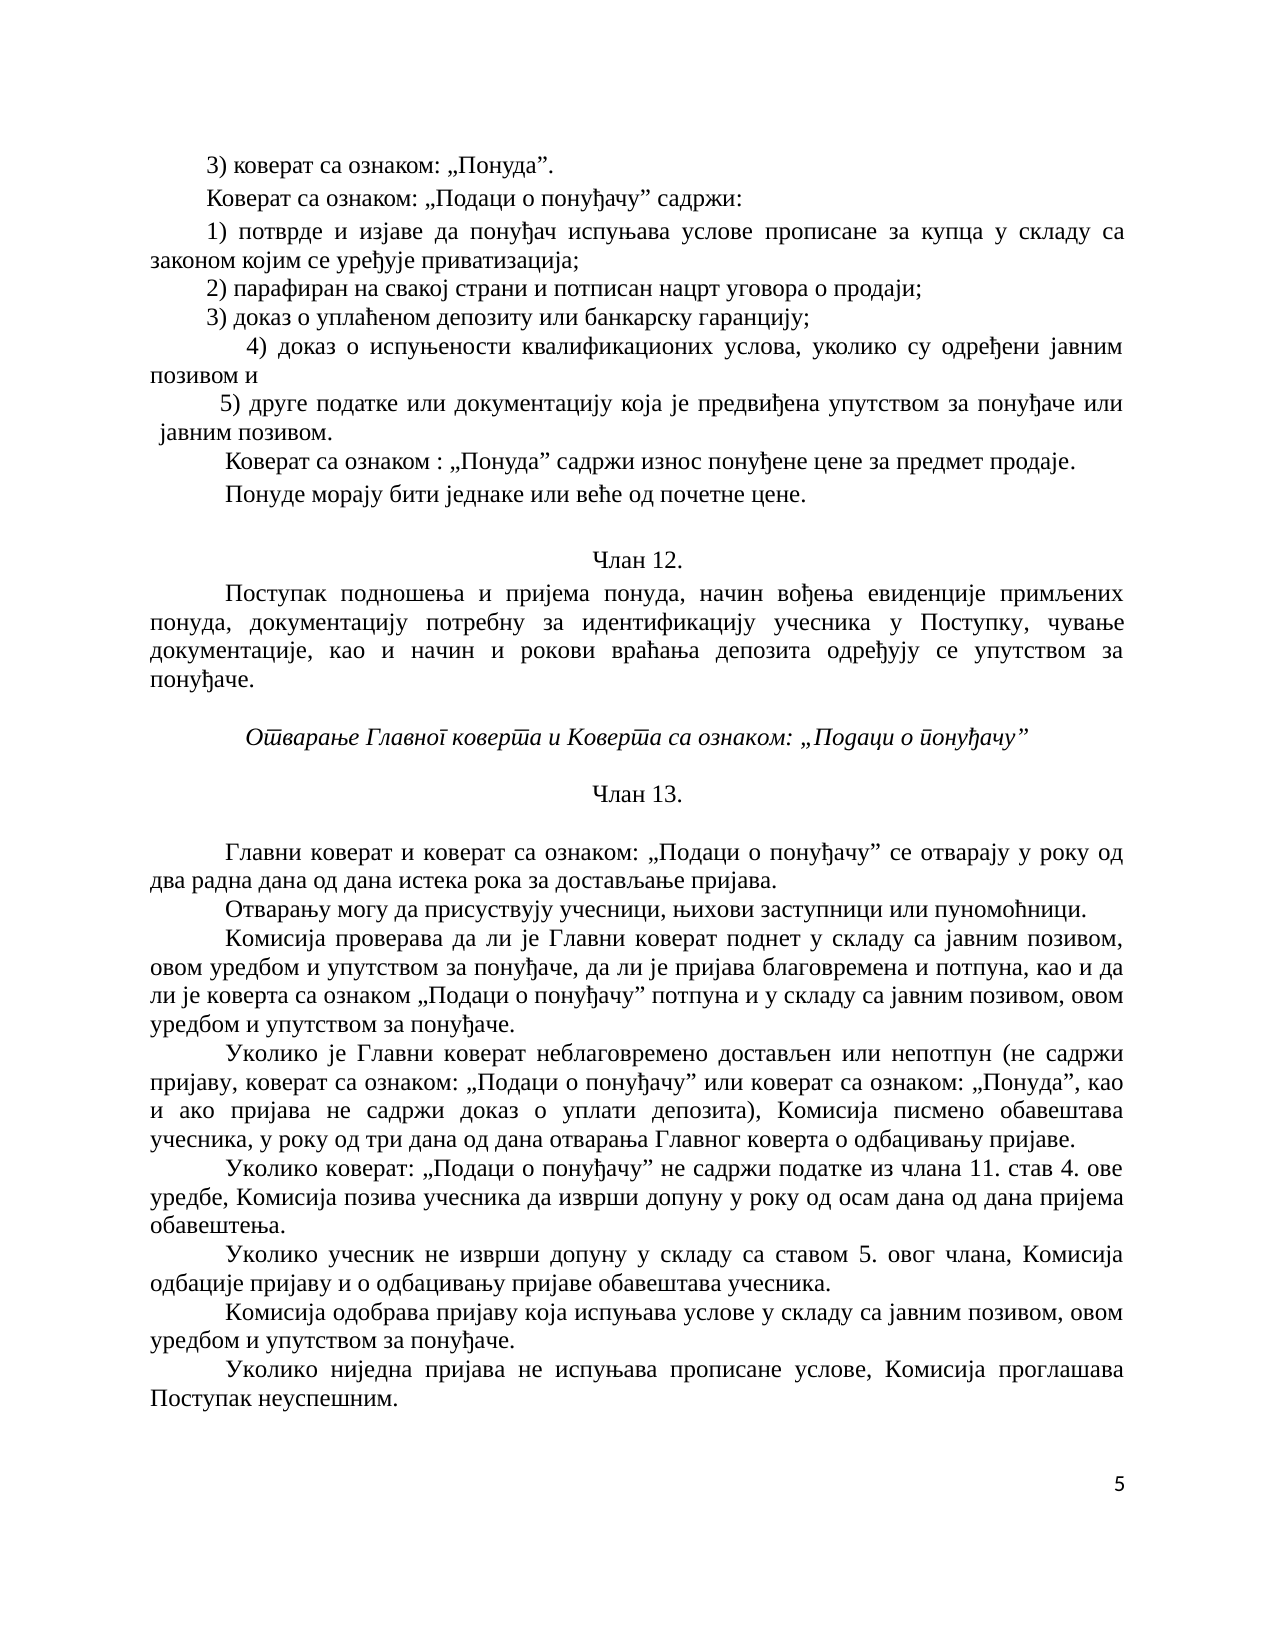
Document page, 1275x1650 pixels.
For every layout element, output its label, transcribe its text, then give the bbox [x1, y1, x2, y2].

text Уколико учесник не изврши допуну у складу са ставом 5. овог члана, Комисија одбације пријаву и о одбацивању пријаве обавештава учесника. [150, 1239, 1124, 1297]
text Поступак подношења и пријема понуда, начин вођења евиденције примљених понуда, документацију потребну за идентификацију учесника у Поступку, чување документације, као и начин и рокови враћања депозита одређују се упутством за понуђаче. [150, 578, 1124, 693]
list 4) доказ о испуњености квалификационих услова, уколико су одређени јавним позивом и [150, 331, 1125, 388]
list 2) парафиран на свакој страни и потписан нацрт уговора о продаји; [206, 273, 1125, 302]
text Коверат са ознаком : „Понуда” садржи износ понуђене цене за предмет продаје. [150, 446, 1125, 475]
text Уколико коверат: „Подаци о понуђачу” не садржи податке из члана 11. став 4. ове уредбе, Комисија позива учесника да изврши допуну у року од осам дана од дана пријема обавештења. [150, 1153, 1124, 1239]
text Главни коверат и коверат са ознаком: „Подаци о понуђачу” се отварају у року од два радна дана од дана истека рока за достављање пријава. [150, 837, 1124, 894]
text Уколико је Главни коверат неблаговремено достављен или непотпун (не садржи пријаву, коверат са ознаком: „Подаци о понуђачу” или коверат са ознаком: „Понуда”, као и ако пријава не садржи доказ о уплати депозита), Комисија писмено обавештава учесника, у року од три дана од дана отварања Главног коверта о одбацивању пријаве. [150, 1038, 1124, 1153]
list 5) друге податке или документацију која је предвиђена упутством за понуђаче или јавним позивом. [159, 388, 1125, 446]
list 3) доказ о уплаћеном депозиту или банкарску гаранцију; [206, 302, 1125, 331]
list 1) потврде и изјаве да понуђач испуњава услове прописане за купца у складу са законом којим се уређује приватизација; [150, 216, 1125, 273]
text Комисија проверава да ли је Главни коверат поднет у складу са јавним позивом, овом уредбом и упутством за понуђаче, да ли је пријава благовремена и потпуна, као и да ли је коверта са ознаком „Подаци о понуђачу” потпуна и у складу са јавним позивом, овом уредбом и упутством за понуђаче. [150, 923, 1124, 1038]
text Члан 13. [150, 779, 1124, 808]
text Члан 12. [150, 545, 1125, 574]
text Уколико ниједна пријава не испуњава прописане услове, Комисија проглашава Поступак неуспешним. [150, 1354, 1124, 1412]
text Коверат са ознаком: „Подаци о понуђачу” садржи: [150, 183, 1125, 212]
text Отварању могу да присуствују учесници, њихови заступници или пуномоћници. [150, 894, 1124, 923]
text Отварање Главног коверта и Коверта са ознаком: „Подаци о понуђачу” [150, 722, 1124, 751]
text Комисија одобрава пријаву која испуњава услове у складу са јавним позивом, овом уредбом и упутством за понуђаче. [150, 1297, 1124, 1354]
text Понуде морају бити једнаке или веће од почетне цене. [150, 479, 1125, 508]
text 3) коверат са ознаком: „Понуда”. [150, 150, 1125, 179]
